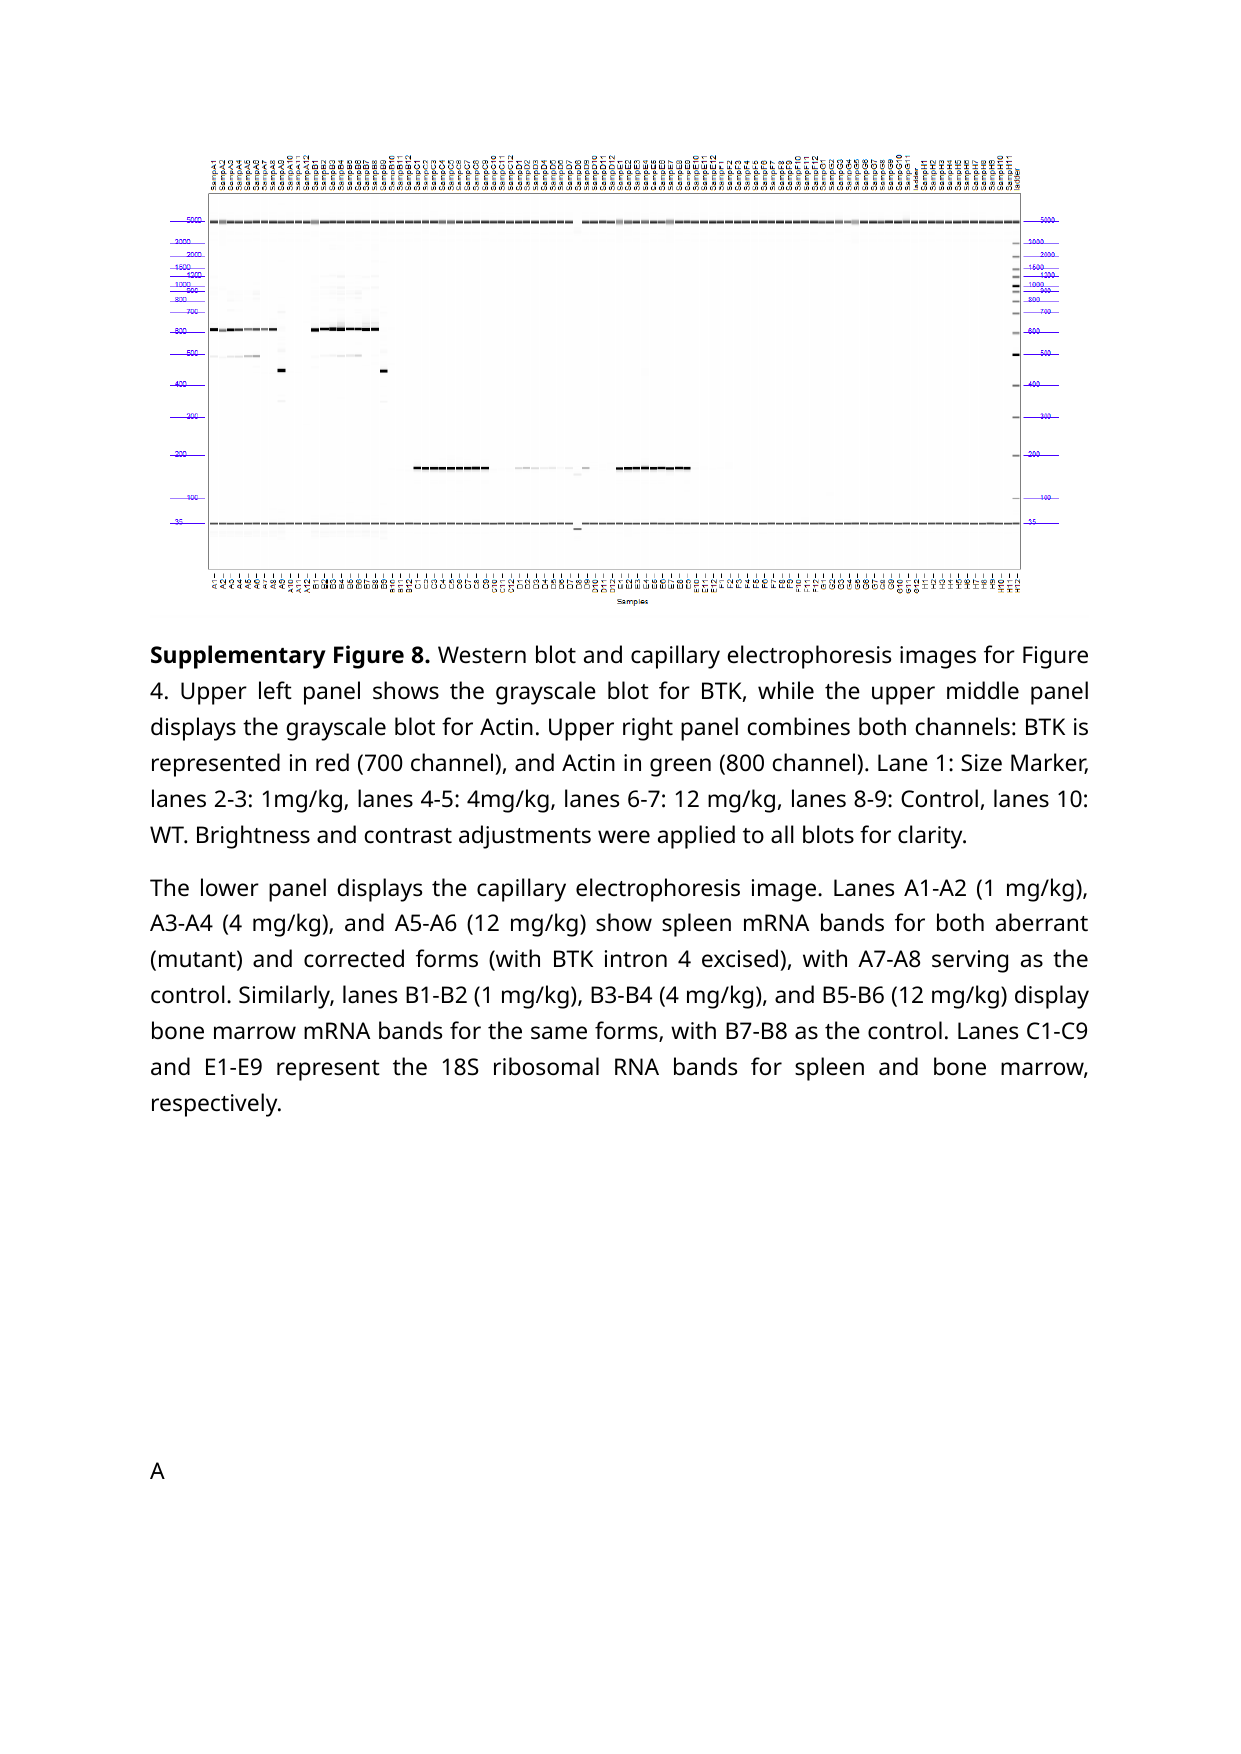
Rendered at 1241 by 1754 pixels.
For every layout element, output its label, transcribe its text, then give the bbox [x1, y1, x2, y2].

text Supplementary Figure 8. Western blot and capillary electrophoresis images for Figure 4. Upper left panel shows the grayscale blot for BTK, while the upper middle panel displays the grayscale blot for Actin. Upper right panel combines both channels: BTK is represented in red (700 channel), and Actin in green (800 channel). Lane 1: Size Marker, lanes 2-3: 1mg/kg, lanes 4-5: 4mg/kg, lanes 6-7: 12 mg/kg, lanes 8-9: Control, lanes 10: WT. Brightness and contrast adjustments were applied to all blots for clarity. [150, 639, 1090, 850]
text The lower panel displays the capillary electrophoresis image. Lanes A1-A2 (1 mg/kg), A3-A4 (4 mg/kg), and A5-A6 (12 mg/kg) show spleen mRNA bands for both aberrant (mutant) and corrected forms (with BTK intron 4 excised), with A7-A8 serving as the control. Similarly, lanes B1-B2 (1 mg/kg), B3-B4 (4 mg/kg), and B5-B6 (12 mg/kg) display bone marrow mRNA bands for the same forms, with B7-B8 as the control. Lanes C1-C9 and E1-E9 represent the 18S ribosomal RNA bands for spleen and bone marrow, respectively. [150, 871, 1090, 1118]
text A [150, 1455, 1090, 1487]
picture [150, 150, 1089, 618]
